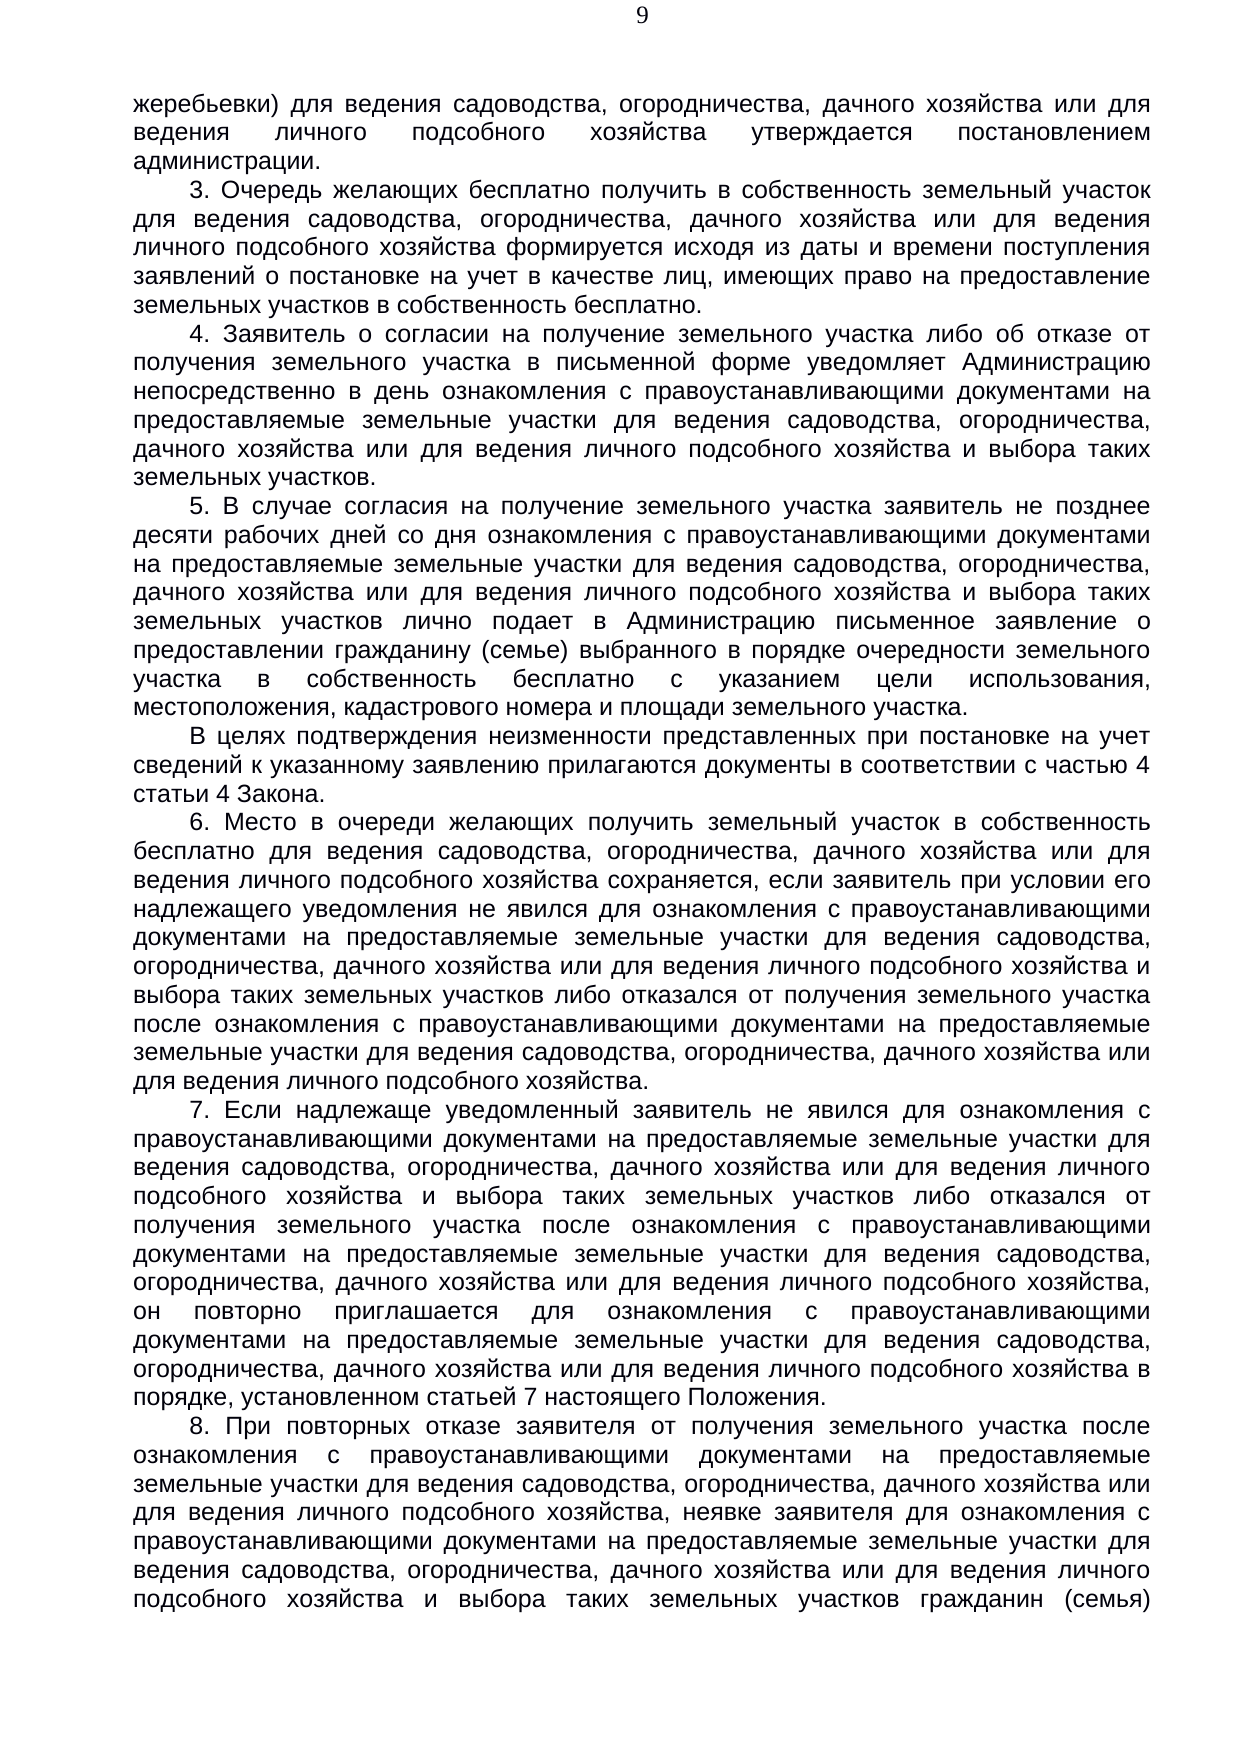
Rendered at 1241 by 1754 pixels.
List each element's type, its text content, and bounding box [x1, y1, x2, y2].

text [133, 1411, 1152, 1612]
text 5. В случае согласия на получение земельного участка заявитель не позднее десяти рабочих дней со дня ознакомления с правоустанавливающими документами на предоставляемые земельные участки для ведения садоводства, огородничества, дачного хозяйства или для ведения личного подсобного хозяйства и выбора таких земельных участков лично подает в Администрацию письменное заявление о предоставлении гражданину (семье) выбранного в порядке очередности земельного участка в собственность бесплатно с указанием цели использования, местоположения, кадастрового номера и площади земельного участка. [133, 491, 1152, 721]
text 6. Место в очереди желающих получить земельный участок в собственность бесплатно для ведения садоводства, огородничества, дачного хозяйства или для ведения личного подсобного хозяйства сохраняется, если заявитель при условии его надлежащего уведомления не явился для ознакомления с правоустанавливающими документами на предоставляемые земельные участки для ведения садоводства, огородничества, дачного хозяйства или для ведения личного подсобного хозяйства и выбора таких земельных участков либо отказался от получения земельного участка после ознакомления с правоустанавливающими документами на предоставляемые земельные участки для ведения садоводства, огородничества, дачного хозяйства или для ведения личного подсобного хозяйства. [133, 807, 1152, 1095]
text 4. Заявитель о согласии на получение земельного участка либо об отказе от получения земельного участка в письменной форме уведомляет Администрацию непосредственно в день ознакомления с правоустанавливающими документами на предоставляемые земельные участки для ведения садоводства, огородничества, дачного хозяйства или для ведения личного подсобного хозяйства и выбора таких земельных участков. [133, 319, 1152, 491]
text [133, 89, 1152, 175]
text В целях подтверждения неизменности представленных при постановке на учет сведений к указанному заявлению прилагаются документы в соответствии с частью 4 статьи 4 Закона. [133, 721, 1152, 807]
text 7. Если надлежаще уведомленный заявитель не явился для ознакомления с правоустанавливающими документами на предоставляемые земельные участки для ведения садоводства, огородничества, дачного хозяйства или для ведения личного подсобного хозяйства и выбора таких земельных участков либо отказался от получения земельного участка после ознакомления с правоустанавливающими документами на предоставляемые земельные участки для ведения садоводства, огородничества, дачного хозяйства или для ведения личного подсобного хозяйства, он повторно приглашается для ознакомления с правоустанавливающими документами на предоставляемые земельные участки для ведения садоводства, огородничества, дачного хозяйства или для ведения личного подсобного хозяйства в порядке, установленном статьей 7 настоящего Положения. [133, 1095, 1152, 1411]
text 3. Очередь желающих бесплатно получить в собственность земельный участок для ведения садоводства, огородничества, дачного хозяйства или для ведения личного подсобного хозяйства формируется исходя из даты и времени поступления заявлений о постановке на учет в качестве лиц, имеющих право на предоставление земельных участков в собственность бесплатно. [133, 175, 1152, 319]
